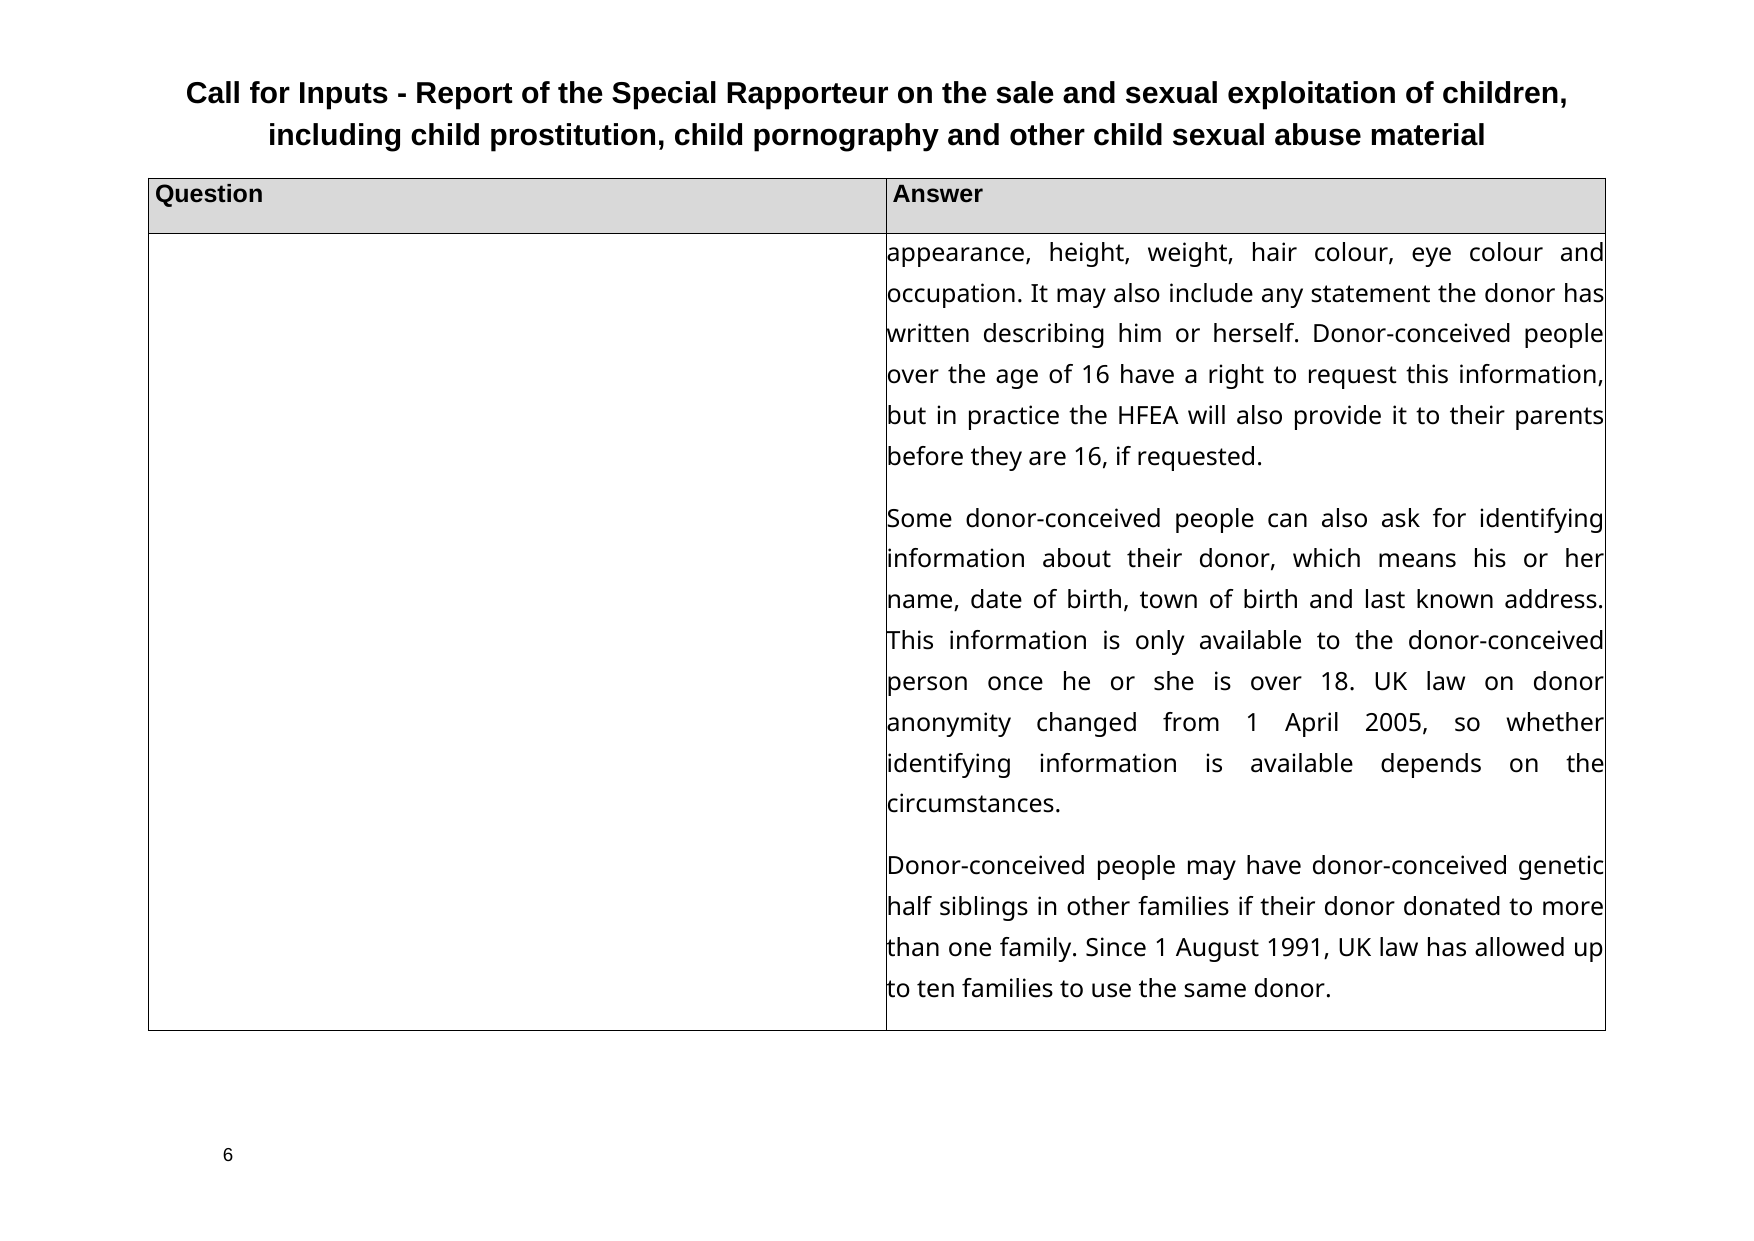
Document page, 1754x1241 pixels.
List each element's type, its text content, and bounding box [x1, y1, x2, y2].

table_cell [887, 234, 1605, 1030]
table_header Answer [887, 179, 1605, 233]
table_header Question [149, 179, 886, 233]
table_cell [149, 234, 886, 1030]
